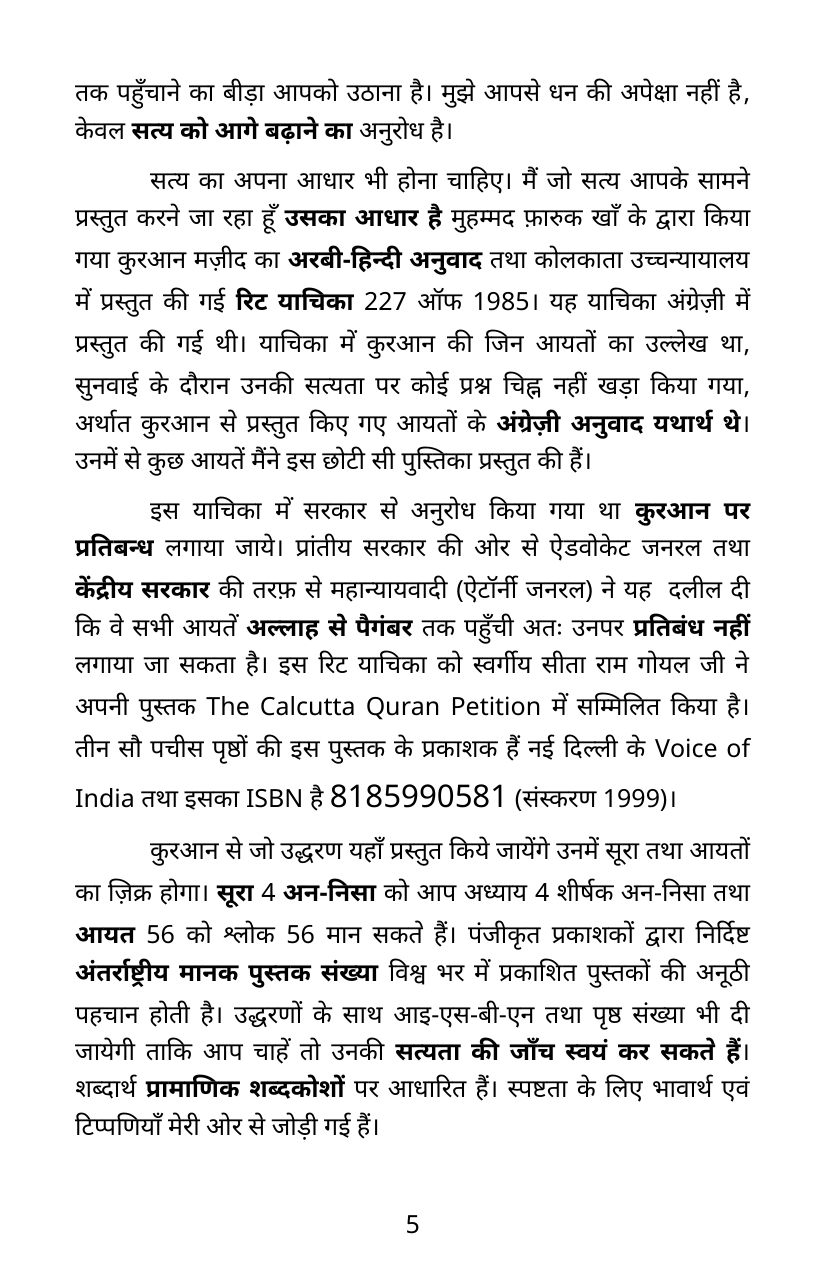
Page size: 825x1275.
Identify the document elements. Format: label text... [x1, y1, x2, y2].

text सत्य का अपना आधार भी होना चाहिए। मैं जो सत्य आपके सामने प्रस्तुत करने जा रहा हूँ उसका आधार है मुहम्मद फ़ारुक खाँ के द्वारा किया गया कुरआन मज़ीद का अरबी-हिन्दी अनुवाद तथा कोलकाता उच्चन्यायालय में प्रस्तुत की गई रिट याचिका 227 ऑफ 1985। यह याचिका अंग्रेज़ी में प्रस्तुत की गई थी। याचिका में कुरआन की जिन आयतों का उल्लेख था, सुनवाई के दौरान उनकी सत्यता पर कोई प्रश्न चिह्न नहीं खड़ा किया गया, अर्थात कुरआन से प्रस्तुत किए गए आयतों के अंग्रेज़ी अनुवाद यथार्थ थे। उनमें से कुछ आयतें मैंने इस छोटी सी पुस्तिका प्रस्तुत की हैं। [75, 167, 750, 480]
text इस याचिका में सरकार से अनुरोध किया गया था कुरआन पर प्रतिबन्ध लगाया जाये। प्रांतीय सरकार की ओर से ऐडवोकेट जनरल तथा केंद्रीय सरकार की तरफ़ से महान्यायवादी (ऐटॉर्नी जनरल) ने यह दलील दी कि वे सभी आयतें अल्लाह से पैगंबर तक पहुँची अतः उनपर प्रतिबंध नहीं लगाया जा सकता है। इस रिट याचिका को स्वर्गीय सीता राम गोयल जी ने अपनी पुस्तक The Calcutta Quran Petition में सम्मिलित किया है। तीन सौ पचीस पृष्ठों की इस पुस्तक के प्रकाशक हैं नई दिल्ली के Voice of India तथा इसका ISBN है 8185990581 (संस्करण 1999)। [75, 497, 750, 818]
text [75, 75, 750, 149]
text कुरआन से जो उद्धरण यहाँ प्रस्तुत किये जायेंगे उनमें सूरा तथा आयतों का ज़िक्र होगा। सूरा 4 अन-निसा को आप अध्याय 4 शीर्षक अन-निसा तथा आयत 56 को श्लोक 56 मान सकते हैं। पंजीकृत प्रकाशकों द्वारा निर्दिष्ट अंतर्राष्ट्रीय मानक पुस्तक संख्या विश्व भर में प्रकाशित पुस्तकों की अनूठी पहचान होती है। उद्धरणों के साथ आइ-एस-बी-एन तथा पृष्ठ संख्या भी दी जायेगी ताकि आप चाहें तो उनकी सत्यता की जाँच स्वयं कर सकते हैं। शब्दार्थ प्रामाणिक शब्दकोशों पर आधारित हैं। स्पष्टता के लिए भावार्थ एवं टिप्पणियाँ मेरी ओर से जोड़ी गई हैं। [75, 837, 750, 1146]
